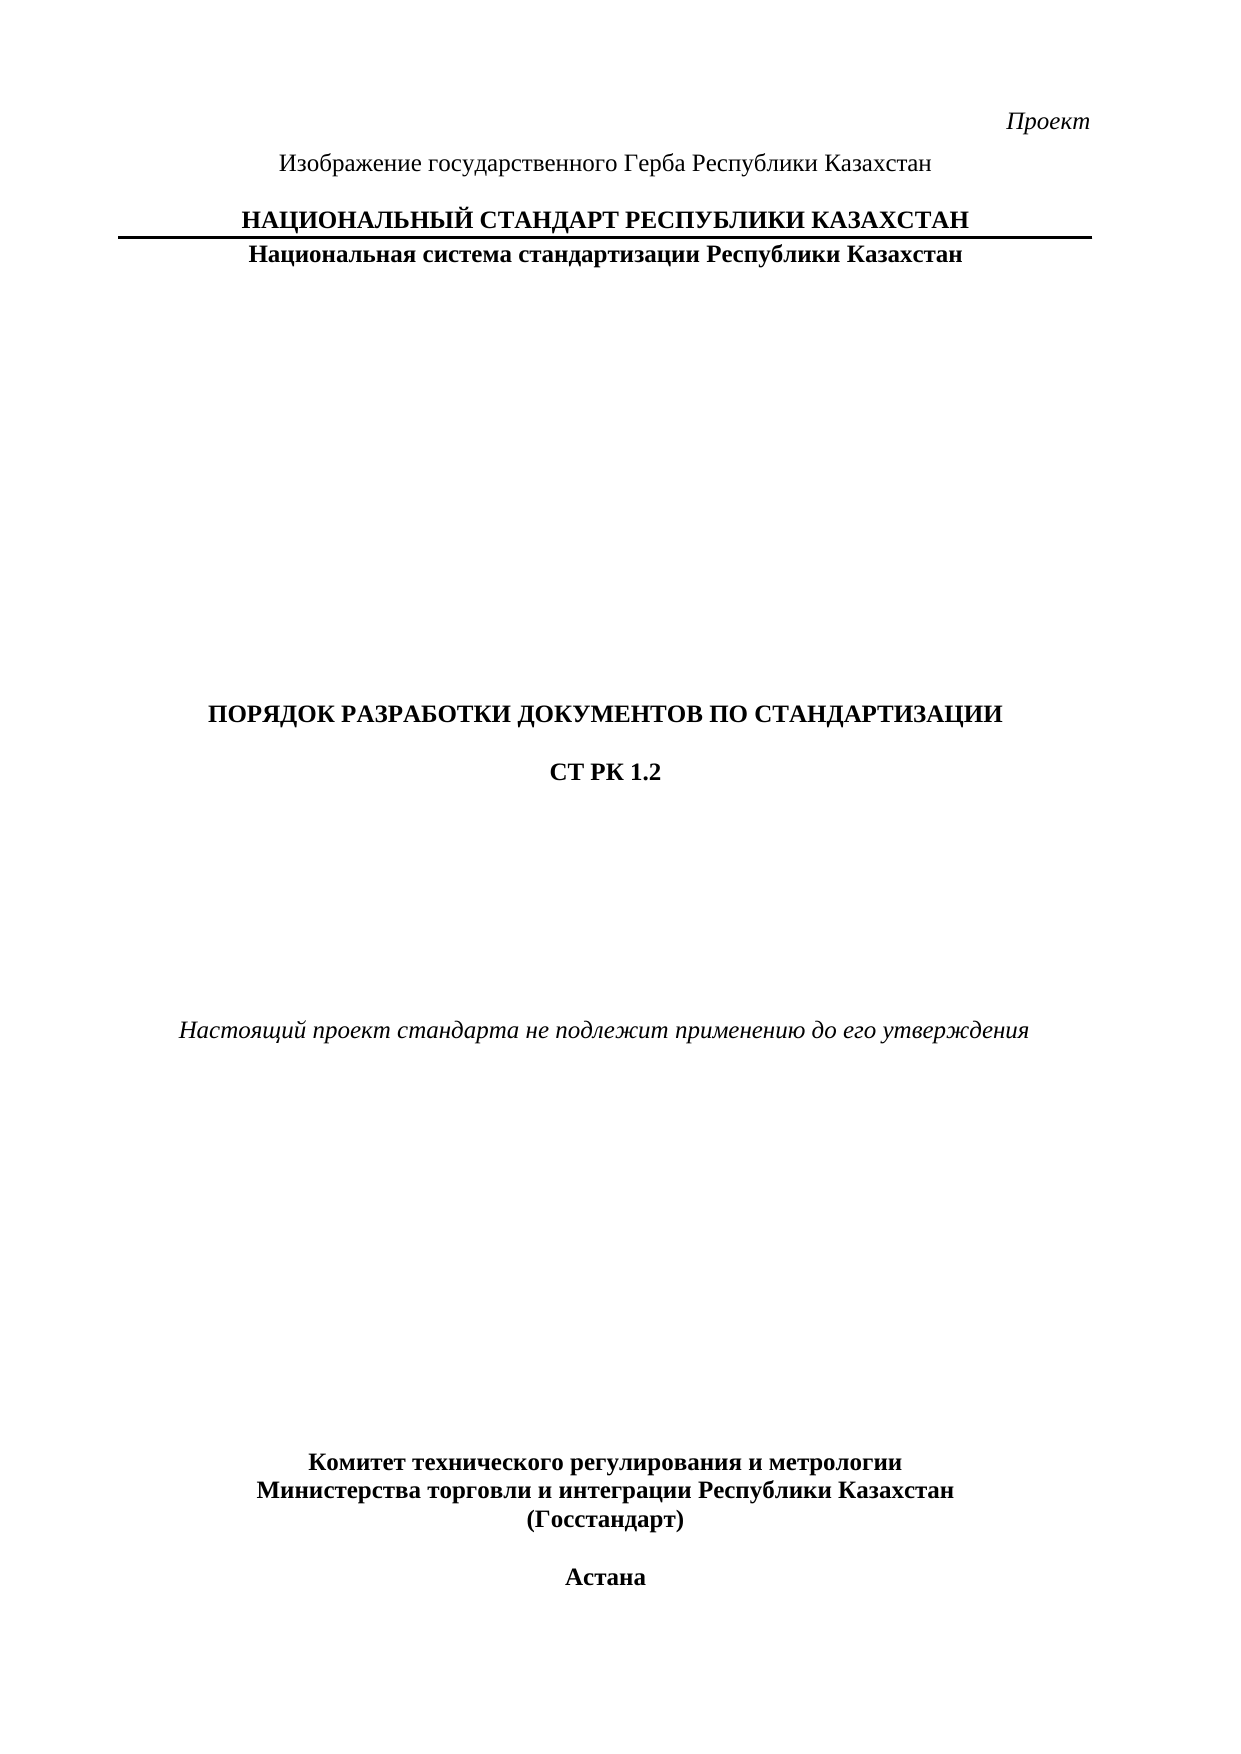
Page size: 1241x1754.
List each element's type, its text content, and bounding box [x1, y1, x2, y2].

text (Госстандарт) [118, 1504, 1092, 1533]
text Изображение государственного Герба Республики Казахстан [118, 148, 1092, 176]
text Национальная система стандартизации Республики Казахстан [118, 239, 1093, 268]
text Комитет технического регулирования и метрологии [118, 1447, 1092, 1475]
text Настоящий проект стандарта не подлежит применению до его утверждения [118, 1015, 1092, 1044]
text Министерства торговли и интеграции Республики Казахстан [118, 1475, 1092, 1504]
text СТ РК 1.2 [118, 757, 1092, 785]
text ПОРЯДОК РАЗРАБОТКИ ДОКУМЕНТОВ ПО СТАНДАРТИЗАЦИИ [118, 699, 1092, 728]
text Астана [118, 1562, 1092, 1590]
text НАЦИОНАЛЬНЫЙ СТАНДАРТ РЕСПУБЛИКИ КАЗАХСТАН [118, 205, 1092, 236]
